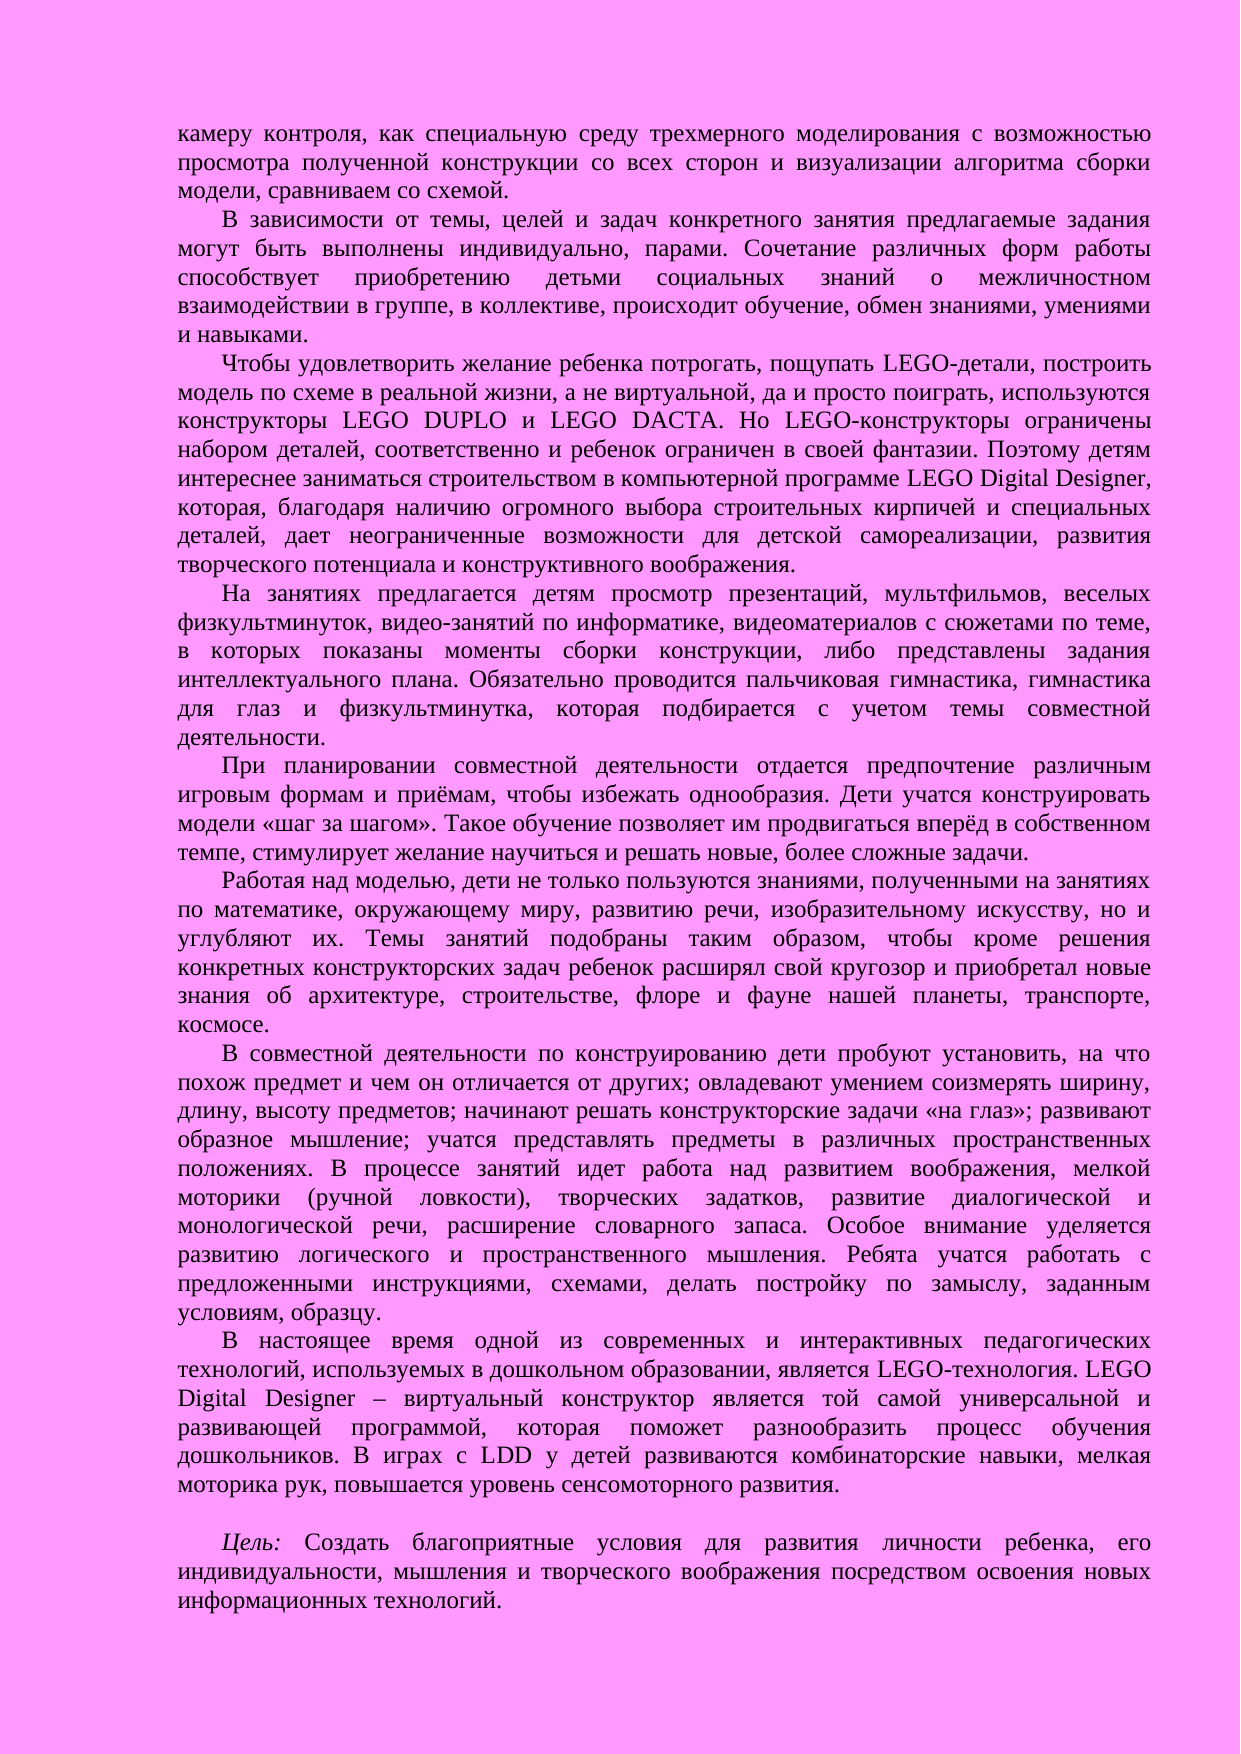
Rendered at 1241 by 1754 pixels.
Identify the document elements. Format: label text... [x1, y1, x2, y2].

text В зависимости от темы, целей и задач конкретного занятия предлагаемые задания могут быть выполнены индивидуально, парами. Сочетание различных форм работы способствует приобретению детьми социальных знаний о межличностном взаимодействии в группе, в коллективе, происходит обучение, обмен знаниями, умениями и навыками. [177, 204, 1152, 348]
text В совместной деятельности по конструированию дети пробуют установить, на что похож предмет и чем он отличается от других; овладевают умением соизмерять ширину, длину, высоту предметов; начинают решать конструкторские задачи «на глаз»; развивают образное мышление; учатся представлять предметы в различных пространственных положениях. В процессе занятий идет работа над развитием воображения, мелкой моторики (ручной ловкости), творческих задатков, развитие диалогической и монологической речи, расширение словарного запаса. Особое внимание уделяется развитию логического и пространственного мышления. Ребята учатся работать с предложенными инструкциями, схемами, делать постройку по замыслу, заданным условиям, образцу. [177, 1038, 1152, 1326]
text Работая над моделью, дети не только пользуются знаниями, полученными на занятиях по математике, окружающему миру, развитию речи, изобразительному искусству, но и углубляют их. Темы занятий подобраны таким образом, чтобы кроме решения конкретных конструкторских задач ребенок расширял свой кругозор и приобретал новые знания об архитектуре, строительстве, флоре и фауне нашей планеты, транспорте, космосе. [177, 866, 1152, 1038]
text На занятиях предлагается детям просмотр презентаций, мультфильмов, веселых физкультминуток, видео-занятий по информатике, видеоматериалов с сюжетами по теме, в которых показаны моменты сборки конструкции, либо представлены задания интеллектуального плана. Обязательно проводится пальчиковая гимнастика, гимнастика для глаз и физкультминутка, которая подбирается с учетом темы совместной деятельности. [177, 578, 1152, 751]
text Чтобы удовлетворить желание ребенка потрогать, пощупать LEGO-детали, построить модель по схеме в реальной жизни, а не виртуальной, да и просто поиграть, используются конструкторы LEGO DUPLO и LEGO DACTA. Но LEGO-конструкторы ограничены набором деталей, соответственно и ребенок ограничен в своей фантазии. Поэтому детям интереснее заниматься строительством в компьютерной программе LEGO Digital Designer, которая, благодаря наличию огромного выбора строительных кирпичей и специальных деталей, дает неограниченные возможности для детской самореализации, развития творческого потенциала и конструктивного воображения. [177, 348, 1152, 578]
text В настоящее время одной из современных и интерактивных педагогических технологий, используемых в дошкольном образовании, является LEGO-технология. LEGO Digital Designer – виртуальный конструктор является той самой универсальной и развивающей программой, которая поможет разнообразить процесс обучения дошкольников. В играх с LDD у детей развиваются комбинаторские навыки, мелкая моторика рук, повышается уровень сенсомоторного развития. [177, 1326, 1152, 1498]
text При планировании совместной деятельности отдается предпочтение различным игровым формам и приёмам, чтобы избежать однообразия. Дети учатся конструировать модели «шаг за шагом». Такое обучение позволяет им продвигаться вперёд в собственном темпе, стимулирует желание научиться и решать новые, более сложные задачи. [177, 751, 1152, 866]
text Цель: Создать благоприятные условия для развития личности ребенка, его индивидуальности, мышления и творческого воображения посредством освоения новых информационных технологий. [177, 1527, 1152, 1613]
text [177, 118, 1152, 204]
